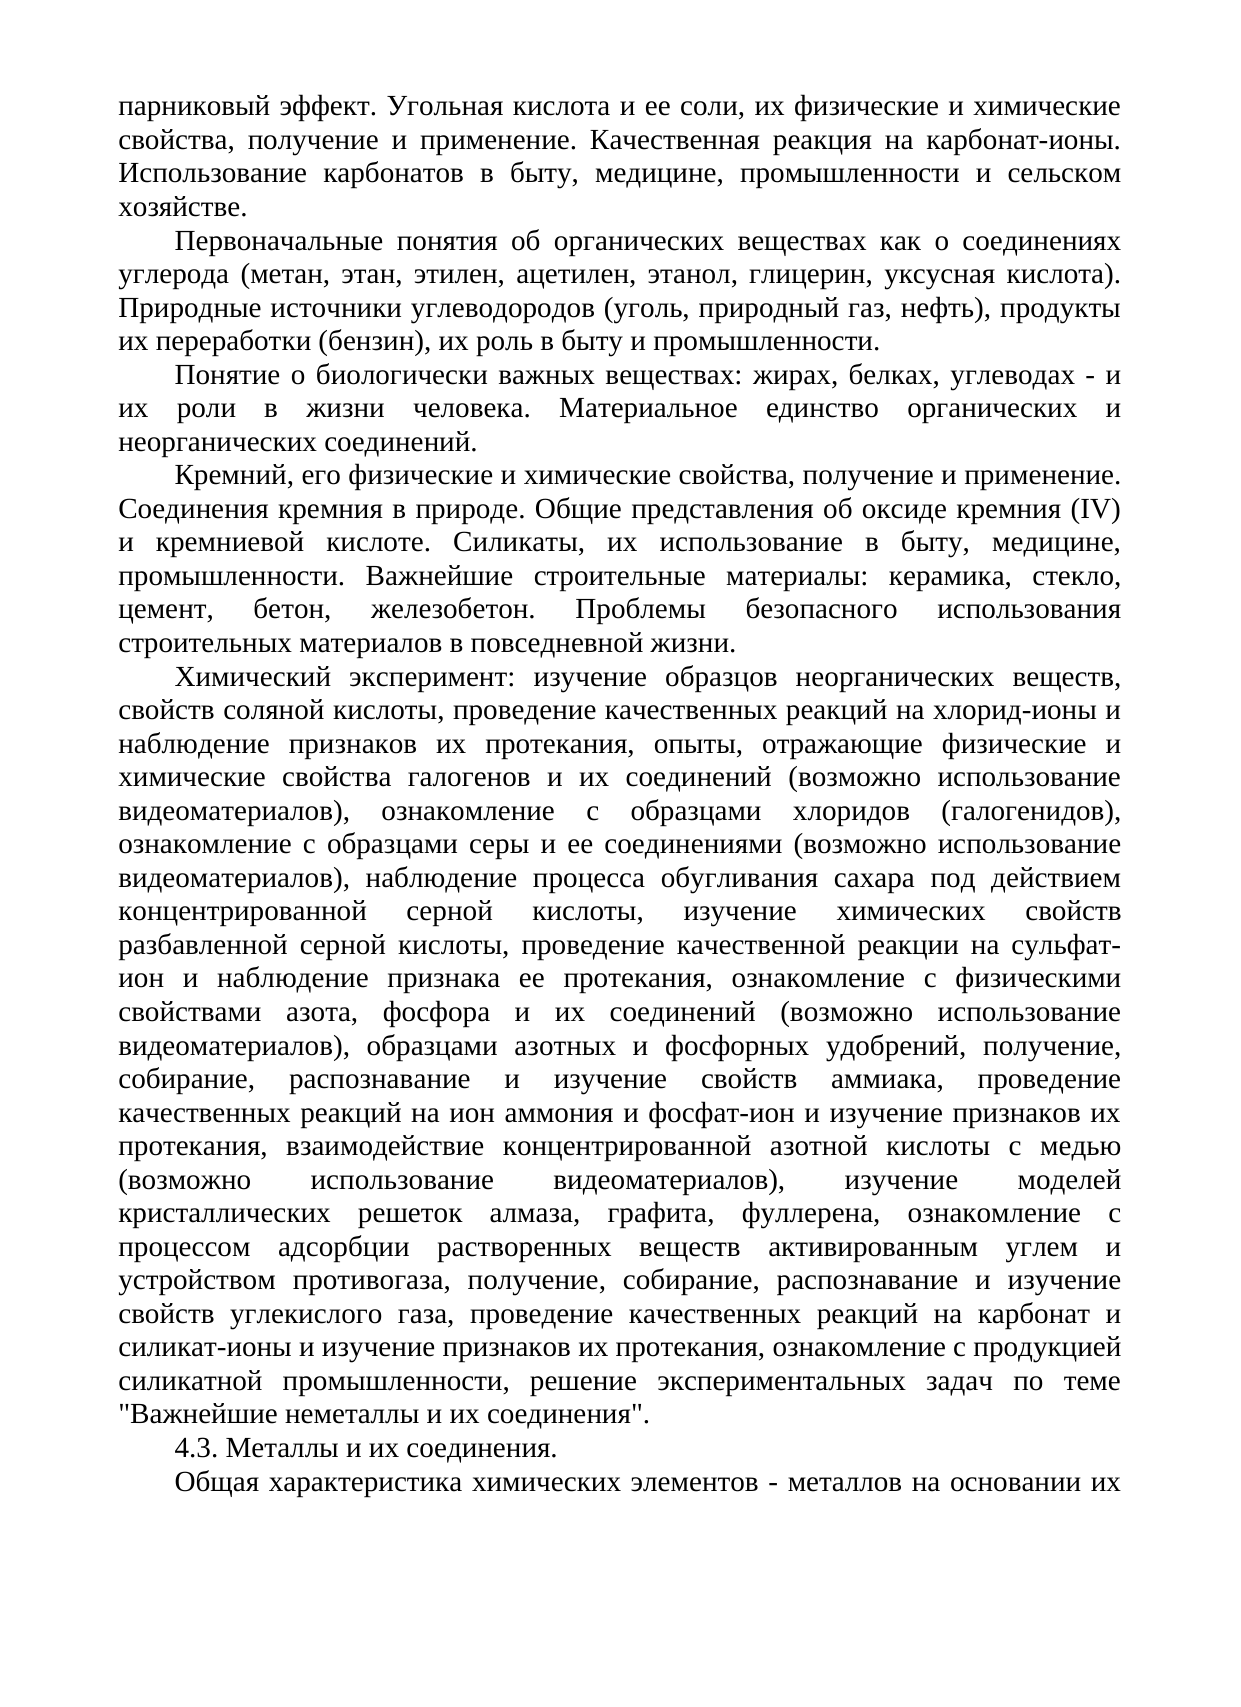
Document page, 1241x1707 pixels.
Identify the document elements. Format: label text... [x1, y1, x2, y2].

text Кремний, его физические и химические свойства, получение и применение. Соединения кремния в природе. Общие представления об оксиде кремния (IV) и кремниевой кислоте. Силикаты, их использование в быту, медицине, промышленности. Важнейшие строительные материалы: керамика, стекло, цемент, бетон, железобетон. Проблемы безопасного использования строительных материалов в повседневной жизни. [118, 457, 1122, 659]
text Химический эксперимент: изучение образцов неорганических веществ, свойств соляной кислоты, проведение качественных реакций на хлорид-ионы и наблюдение признаков их протекания, опыты, отражающие физические и химические свойства галогенов и их соединений (возможно использование видеоматериалов), ознакомление с образцами хлоридов (галогенидов), ознакомление с образцами серы и ее соединениями (возможно использование видеоматериалов), наблюдение процесса обугливания сахара под действием концентрированной серной кислоты, изучение химических свойств разбавленной серной кислоты, проведение качественной реакции на сульфат-ион и наблюдение признака ее протекания, ознакомление с физическими свойствами азота, фосфора и их соединений (возможно использование видеоматериалов), образцами азотных и фосфорных удобрений, получение, собирание, распознавание и изучение свойств аммиака, проведение качественных реакций на ион аммония и фосфат-ион и изучение признаков их протекания, взаимодействие концентрированной азотной кислоты с медью (возможно использование видеоматериалов), изучение моделей кристаллических решеток алмаза, графита, фуллерена, ознакомление с процессом адсорбции растворенных веществ активированным углем и устройством противогаза, получение, собирание, распознавание и изучение свойств углекислого газа, проведение качественных реакций на карбонат и силикат-ионы и изучение признаков их протекания, ознакомление с продукцией силикатной промышленности, решение экспериментальных задач по теме "Важнейшие неметаллы и их соединения". [118, 659, 1122, 1430]
text Понятие о биологически важных веществах: жирах, белках, углеводах - и их роли в жизни человека. Материальное единство органических и неорганических соединений. [118, 357, 1122, 457]
text 4.3. Металлы и их соединения. [118, 1430, 1122, 1464]
text Первоначальные понятия об органических веществах как о соединениях углерода (метан, этан, этилен, ацетилен, этанол, глицерин, уксусная кислота). Природные источники углеводородов (уголь, природный газ, нефть), продукты их переработки (бензин), их роль в быту и промышленности. [118, 223, 1122, 357]
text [118, 1464, 1122, 1497]
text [118, 88, 1122, 223]
